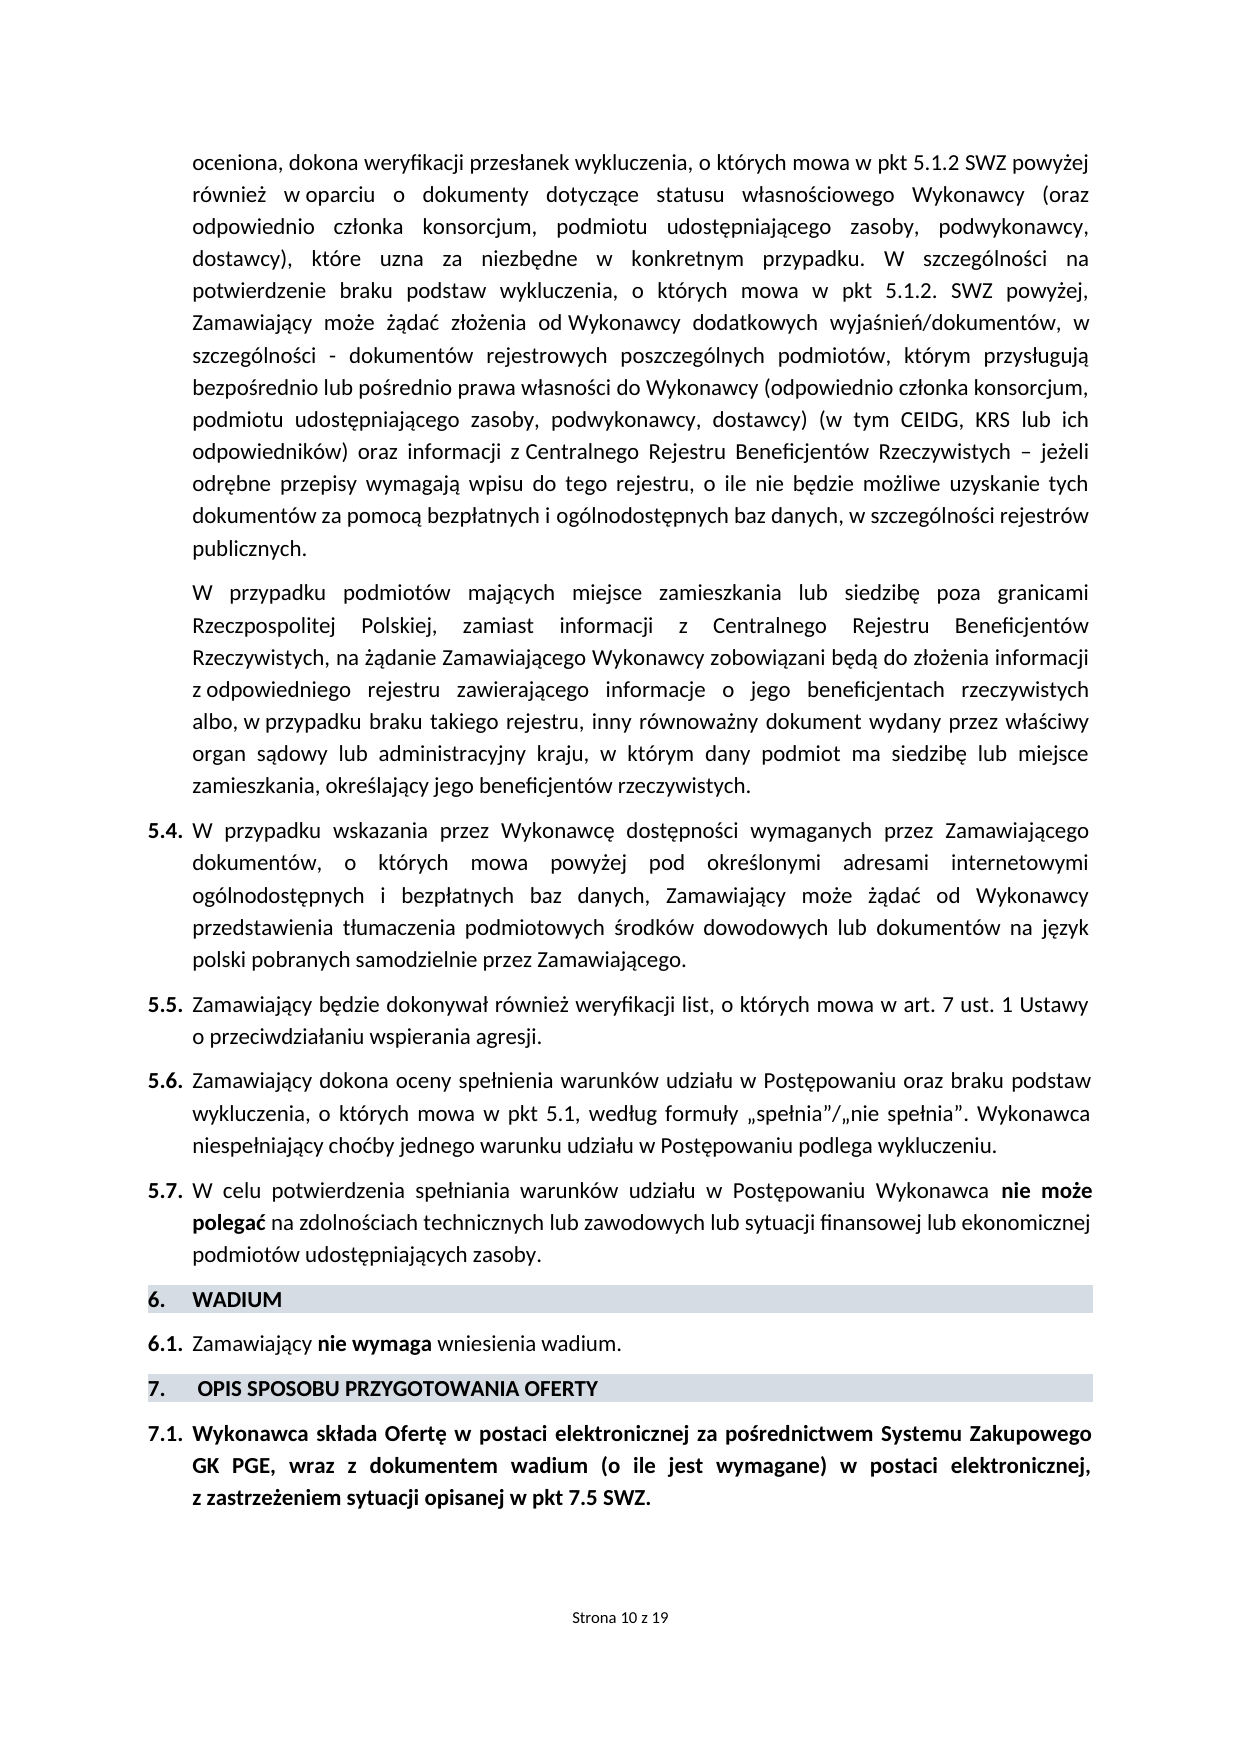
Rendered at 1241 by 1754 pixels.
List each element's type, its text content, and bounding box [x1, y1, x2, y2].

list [148, 148, 1090, 562]
list W przypadku wskazania przez Wykonawcę dostępności wymaganych przez Zamawiającego dokumentów, o których mowa powyżej pod określonymi adresami internetowymi ogólnodostępnych i bezpłatnych baz danych, Zamawiający może żądać od Wykonawcy przedstawienia tłumaczenia podmiotowych środków dowodowych lub dokumentów na język polski pobranych samodzielnie przez Zamawiającego. [148, 816, 1090, 973]
list W celu potwierdzenia spełniania warunków udziału w Postępowaniu Wykonawca nie może polegać na zdolnościach technicznych lub zawodowych lub sytuacji finansowej lub ekonomicznej podmiotów udostępniających zasoby. [148, 1176, 1093, 1268]
list Zamawiający dokona oceny spełnienia warunków udziału w Postępowaniu oraz braku podstaw wykluczenia, o których mowa w pkt 5.1, według formuły „spełnia”/„nie spełnia”. Wykonawca niespełniający choćby jednego warunku udziału w Postępowaniu podlega wykluczeniu. [148, 1067, 1093, 1159]
list Wykonawca składa Ofertę w postaci elektronicznej za pośrednictwem Systemu Zakupowego GK PGE, wraz z dokumentem wadium (o ile jest wymagane) w postaci elektronicznej, z zastrzeżeniem sytuacji opisanej w pkt 7.5 SWZ. [148, 1419, 1093, 1511]
list WADIUM [148, 1285, 1093, 1313]
list OPIS SPOSOBU PRZYGOTOWANIA OFERTY [148, 1374, 1093, 1402]
list Zamawiający będzie dokonywał również weryfikacji list, o których mowa w art. 7 ust. 1 Ustawy o przeciwdziałaniu wspierania agresji. [148, 990, 1090, 1050]
list W przypadku podmiotów mających miejsce zamieszkania lub siedzibę poza granicami Rzeczpospolitej Polskiej, zamiast informacji z Centralnego Rejestru Beneficjentów Rzeczywistych, na żądanie Zamawiającego Wykonawcy zobowiązani będą do złożenia informacji z odpowiedniego rejestru zawierającego informacje o jego beneficjentach rzeczywistych albo, w przypadku braku takiego rejestru, inny równoważny dokument wydany przez właściwy organ sądowy lub administracyjny kraju, w którym dany podmiot ma siedzibę lub miejsce zamieszkania, określający jego beneficjentów rzeczywistych. [192, 578, 1090, 800]
list Zamawiający nie wymaga wniesienia wadium. [148, 1329, 1093, 1357]
